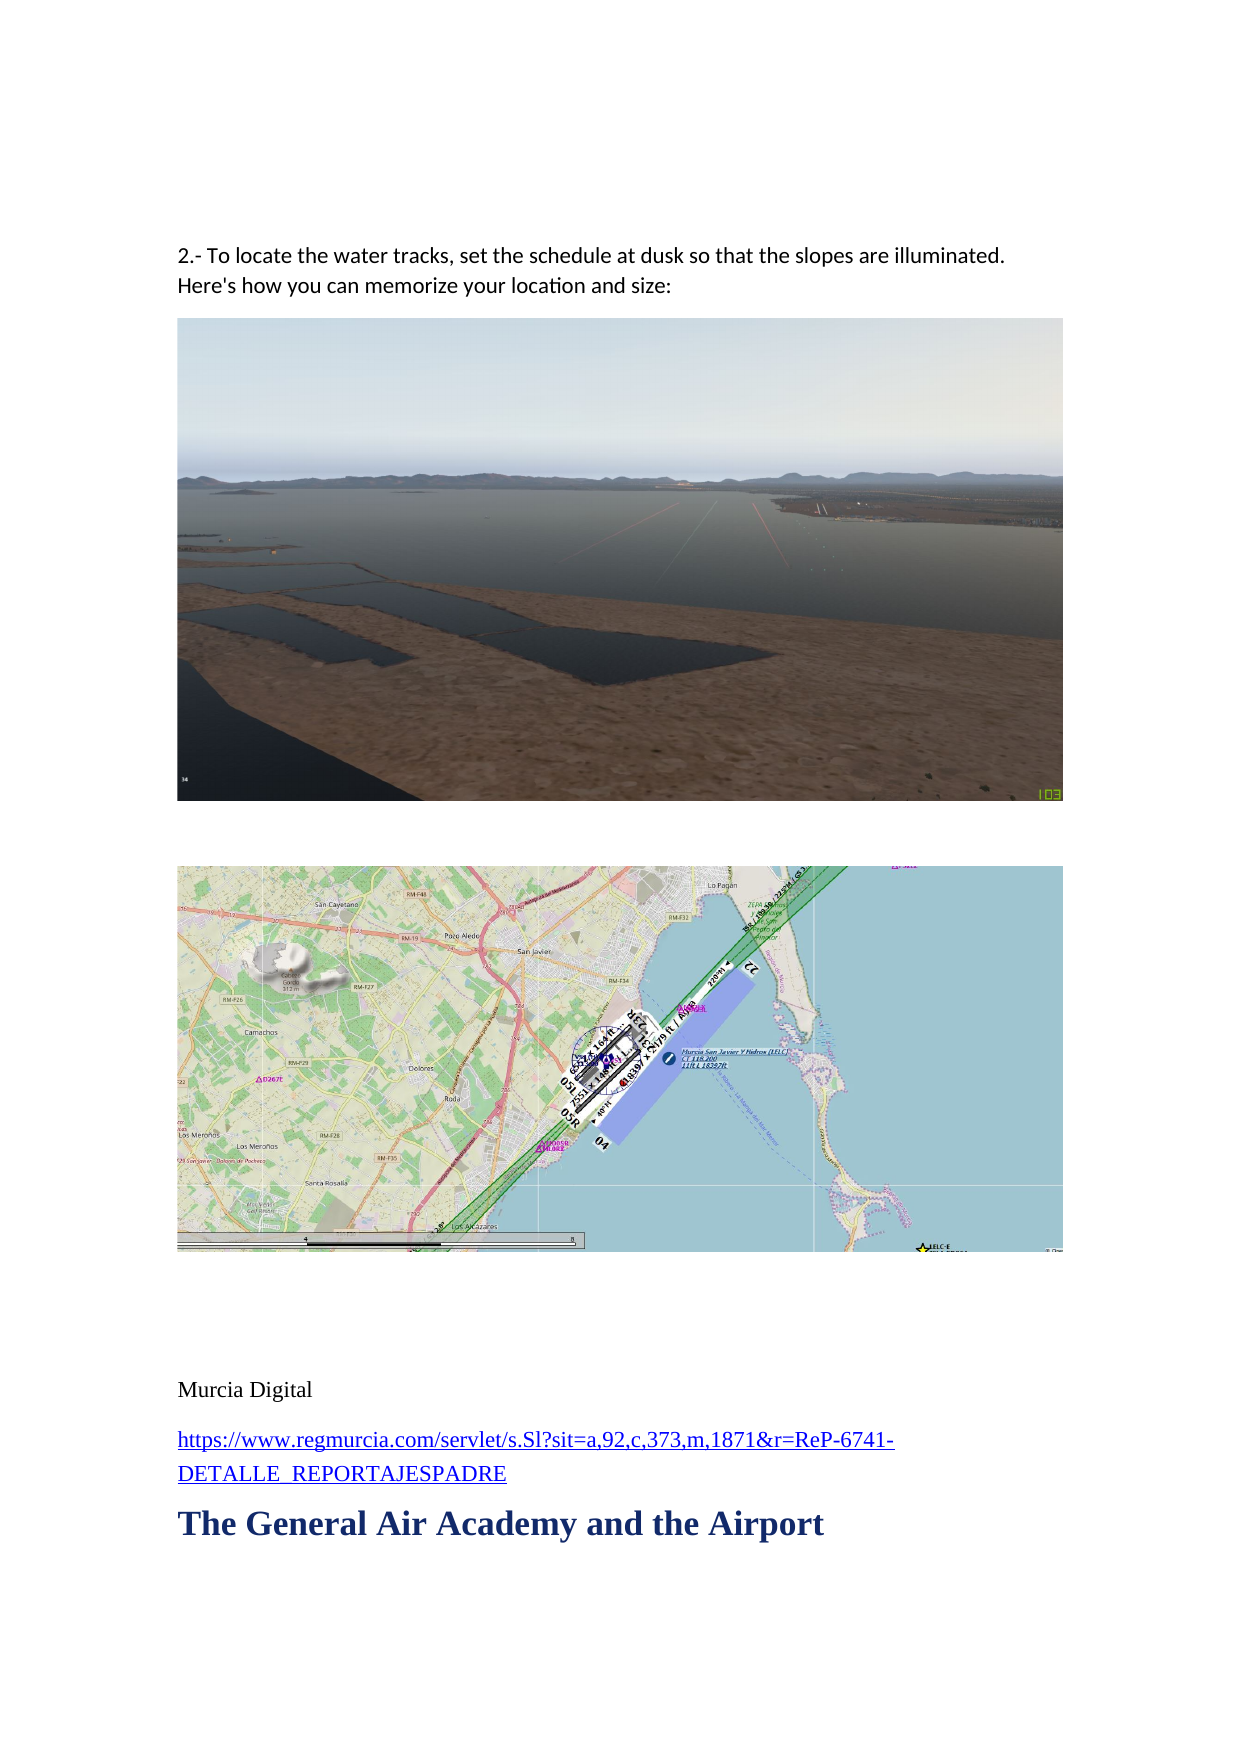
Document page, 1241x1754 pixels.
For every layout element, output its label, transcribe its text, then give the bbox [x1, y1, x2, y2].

picture [177, 318, 1063, 801]
text https://www.regmurcia.com/servlet/s.Sl?sit=a,92,c,373,m,1871&r=ReP-6741-DETALLE_REPORTAJESPADRE [177, 1418, 1063, 1487]
text Murcia Digital [177, 1368, 1063, 1402]
text The General Air Academy and the Airport [177, 1502, 1063, 1543]
text 2.- To locate the water tracks, set the schedule at dusk so that the slopes are illuminated. Here's how you can memorize your location and size: [177, 241, 1063, 299]
picture [177, 866, 1063, 1252]
